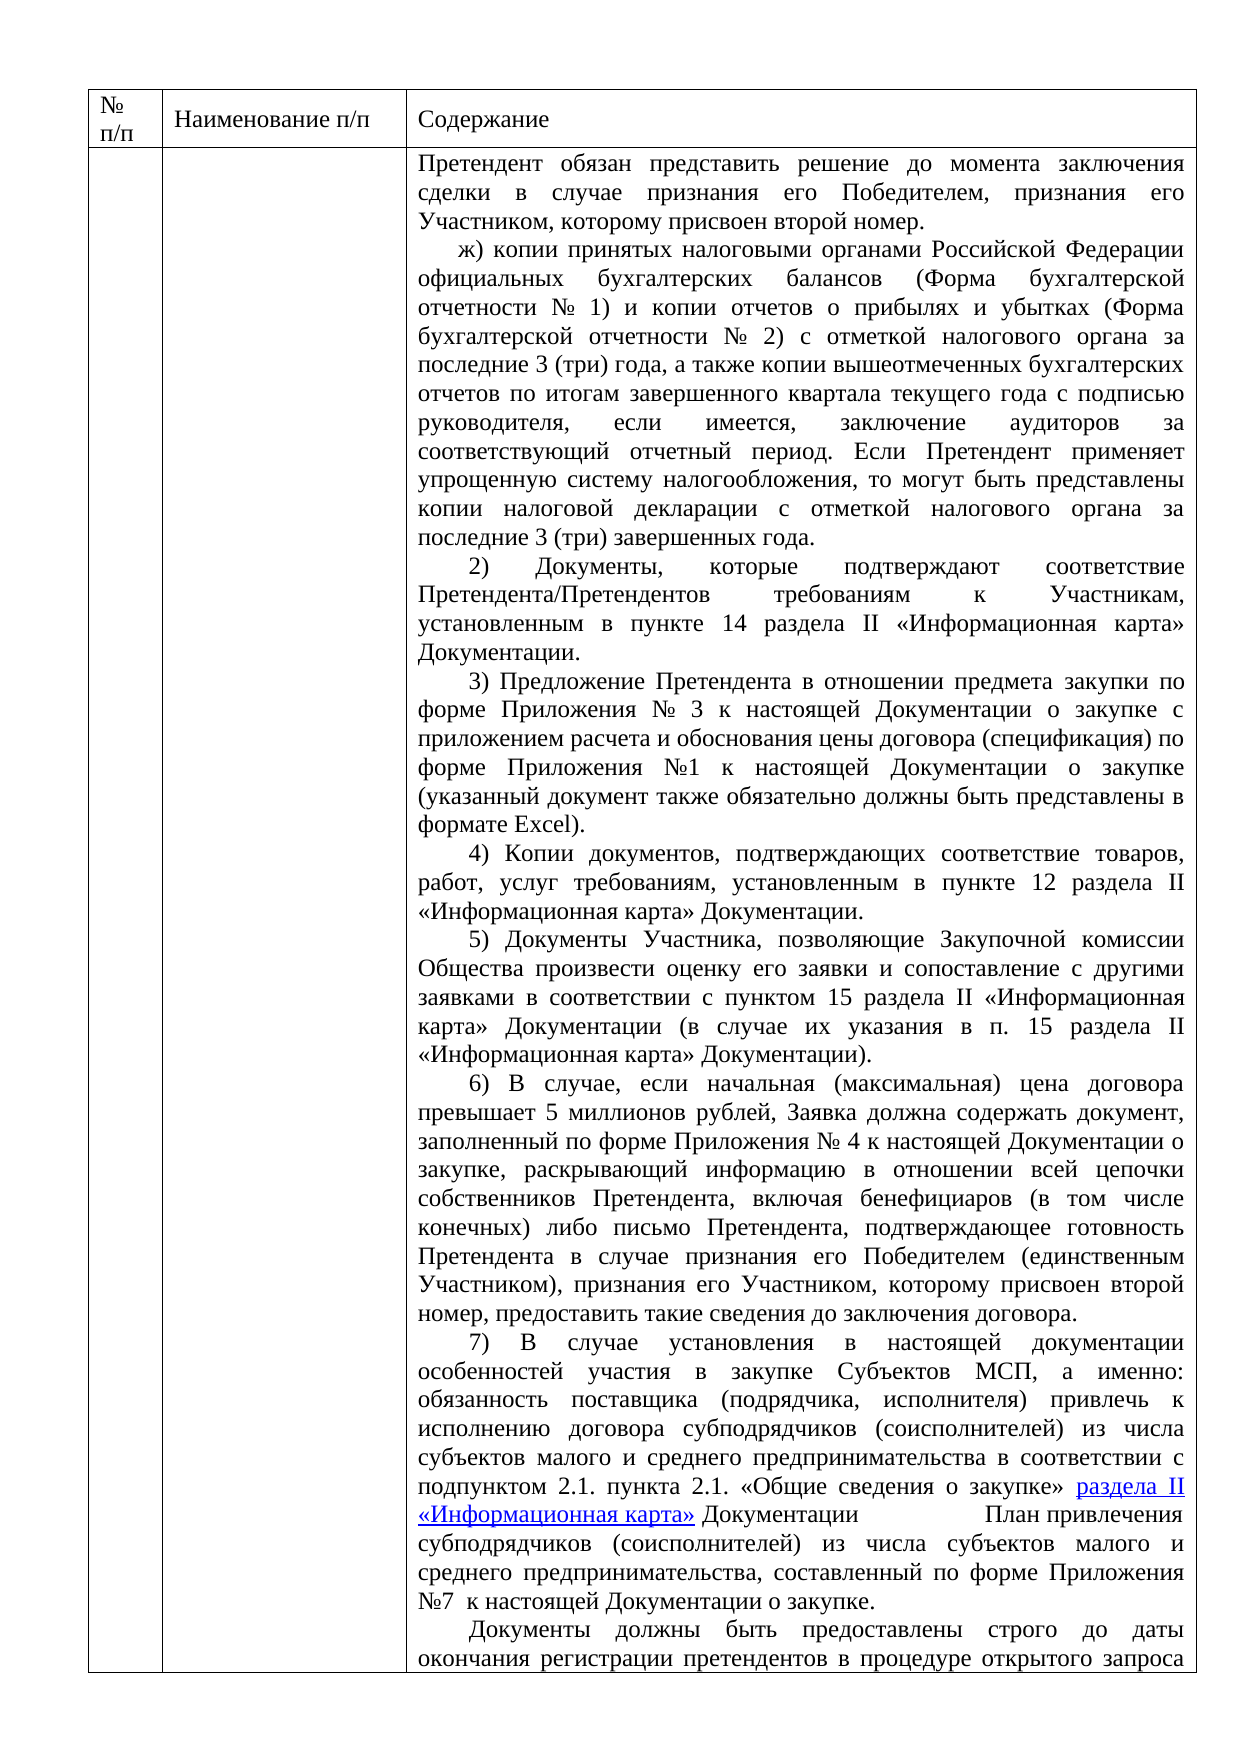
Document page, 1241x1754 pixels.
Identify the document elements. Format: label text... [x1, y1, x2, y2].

table_header № п/п [89, 90, 162, 147]
table_header Наименование п/п [163, 90, 406, 147]
table_header Содержание [407, 90, 1196, 147]
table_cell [163, 148, 406, 1672]
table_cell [407, 148, 1196, 1672]
table_cell [89, 148, 162, 1672]
